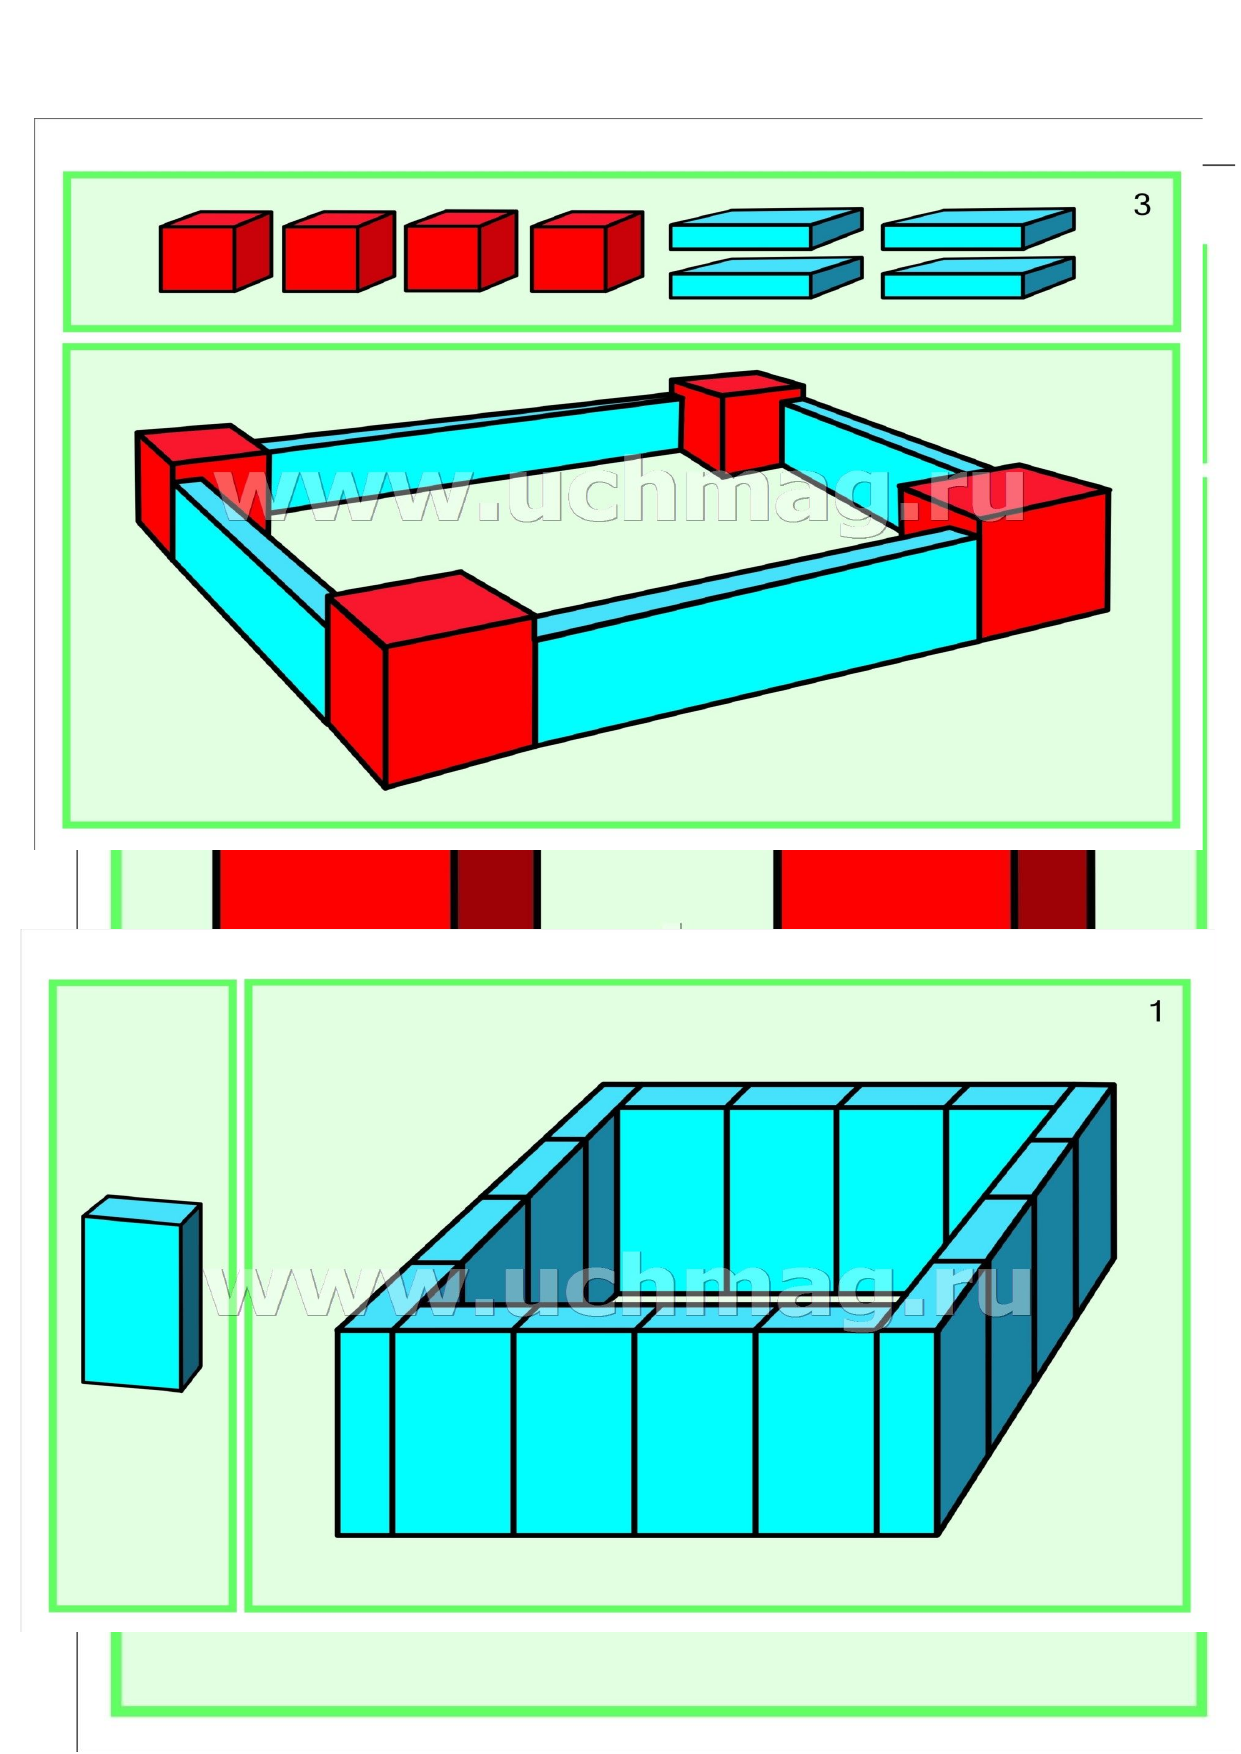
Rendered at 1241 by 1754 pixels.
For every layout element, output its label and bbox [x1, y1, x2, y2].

picture [20, 118, 1215, 1751]
